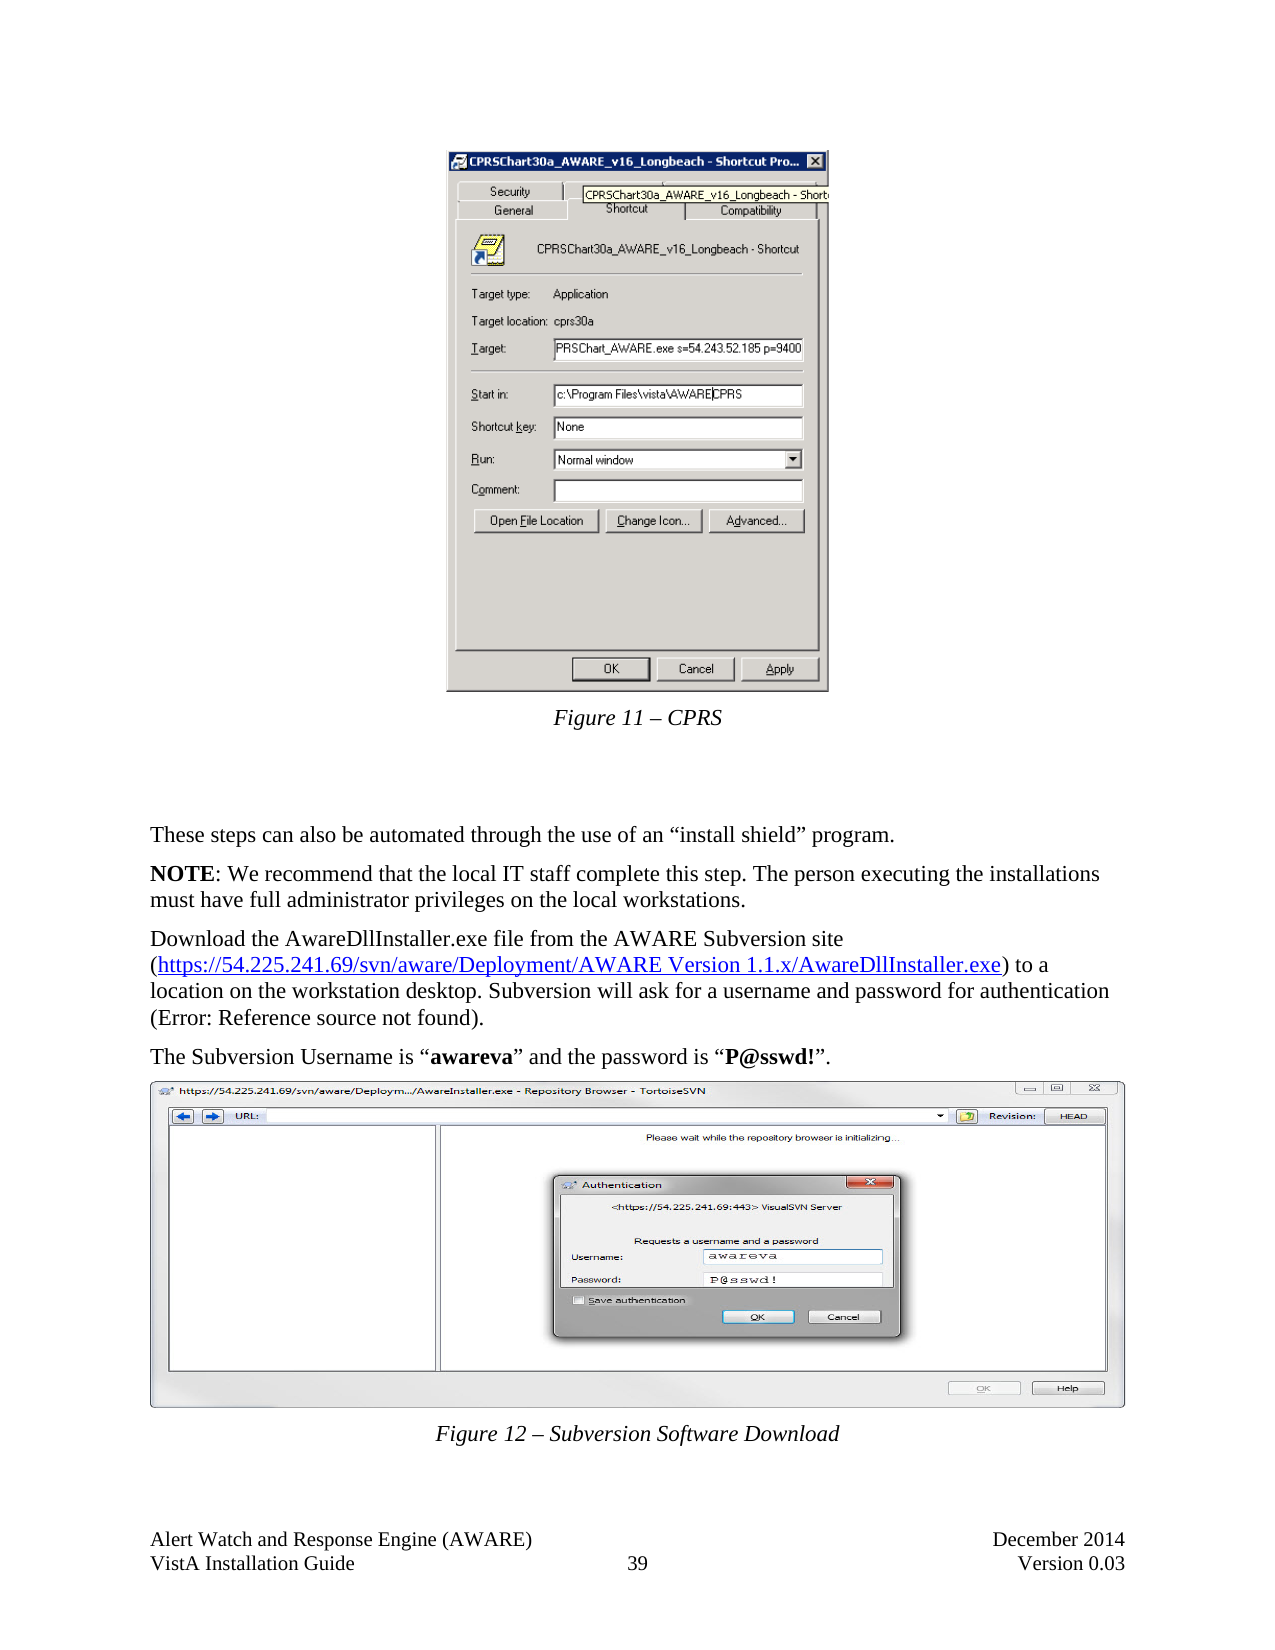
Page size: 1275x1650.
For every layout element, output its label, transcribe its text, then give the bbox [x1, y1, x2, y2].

picture [150, 1081, 1125, 1408]
text NOTE: We recommend that the local IT staff complete this step. The person executing the installations must have full administrator privileges on the local workstations. [150, 859, 1125, 912]
text These steps can also be automated through the use of an “install shield” program. [150, 821, 1125, 847]
picture [446, 150, 829, 692]
text The Subversion Username is “awareva” and the password is “P@sswd!”. [150, 1043, 1125, 1069]
